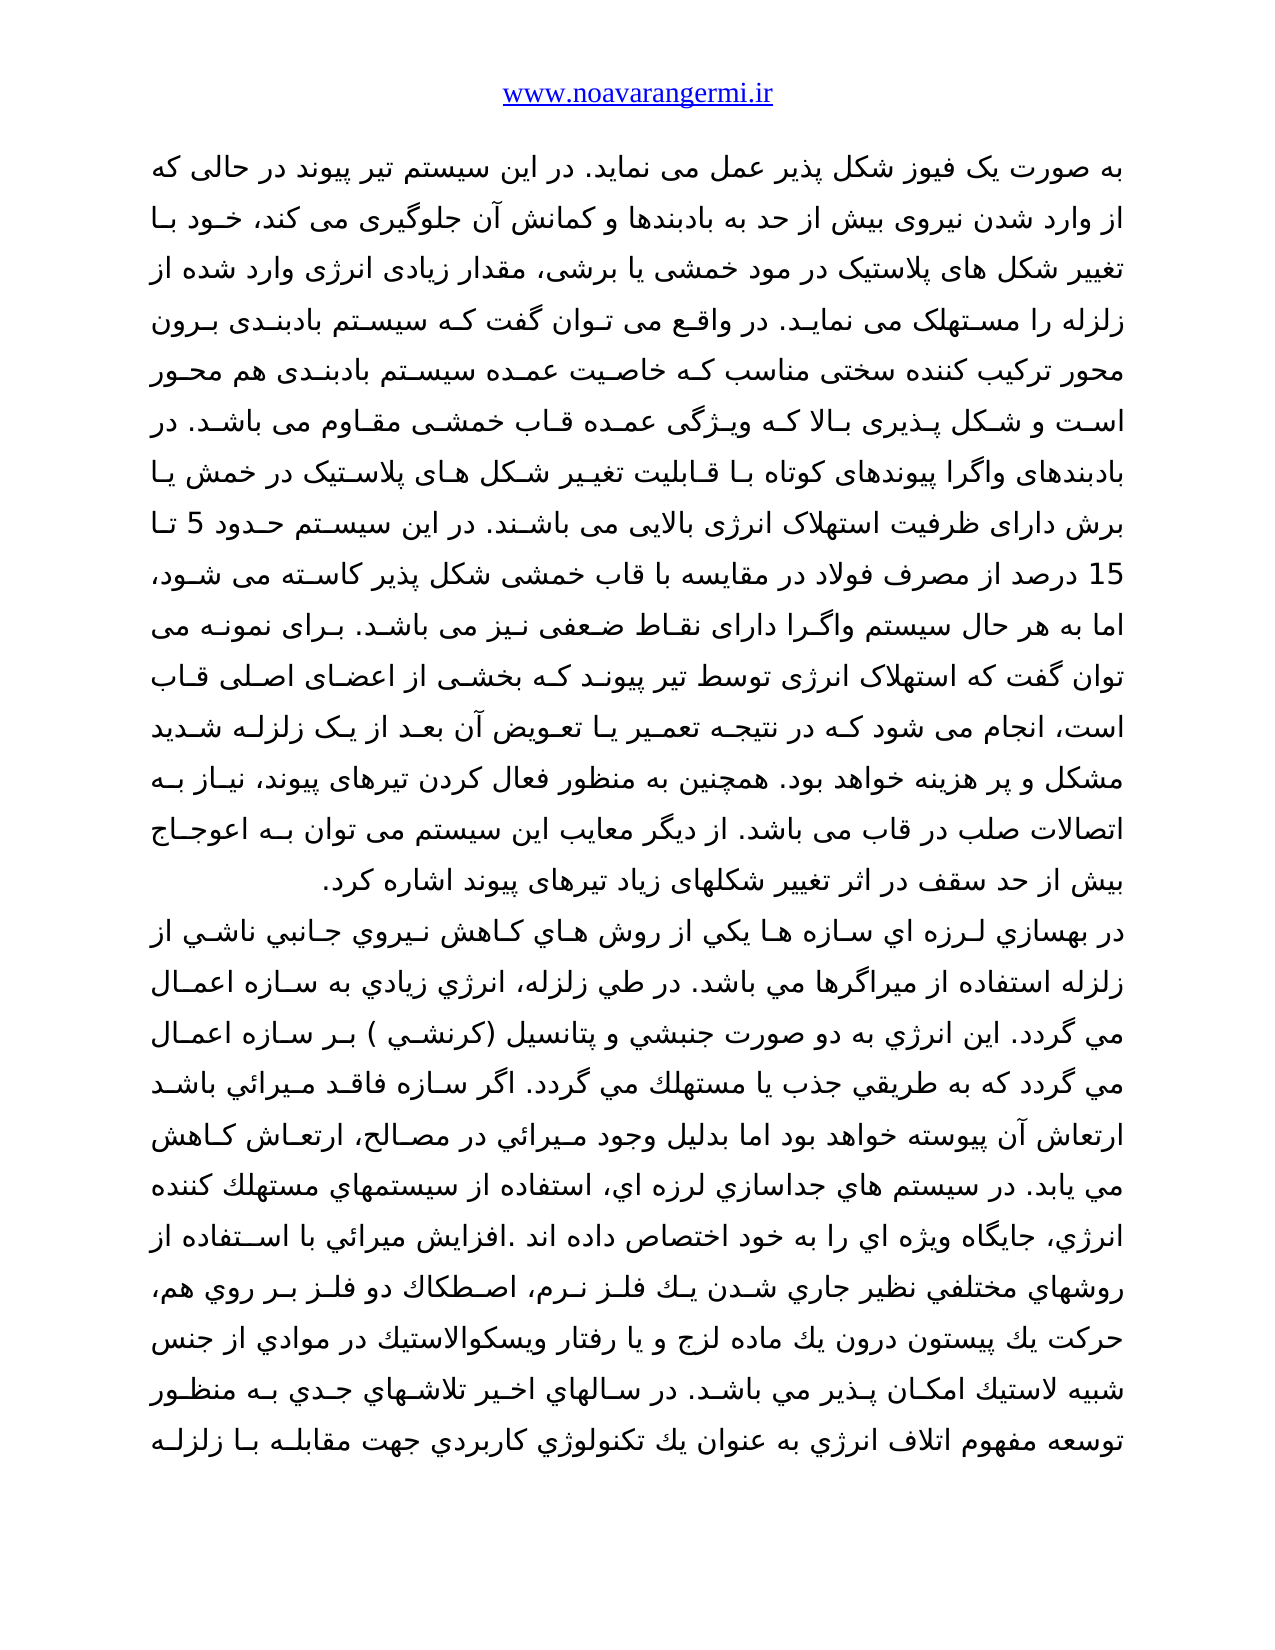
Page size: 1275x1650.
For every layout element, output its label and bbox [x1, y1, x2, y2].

text [150, 150, 1125, 897]
text [150, 914, 1125, 1457]
